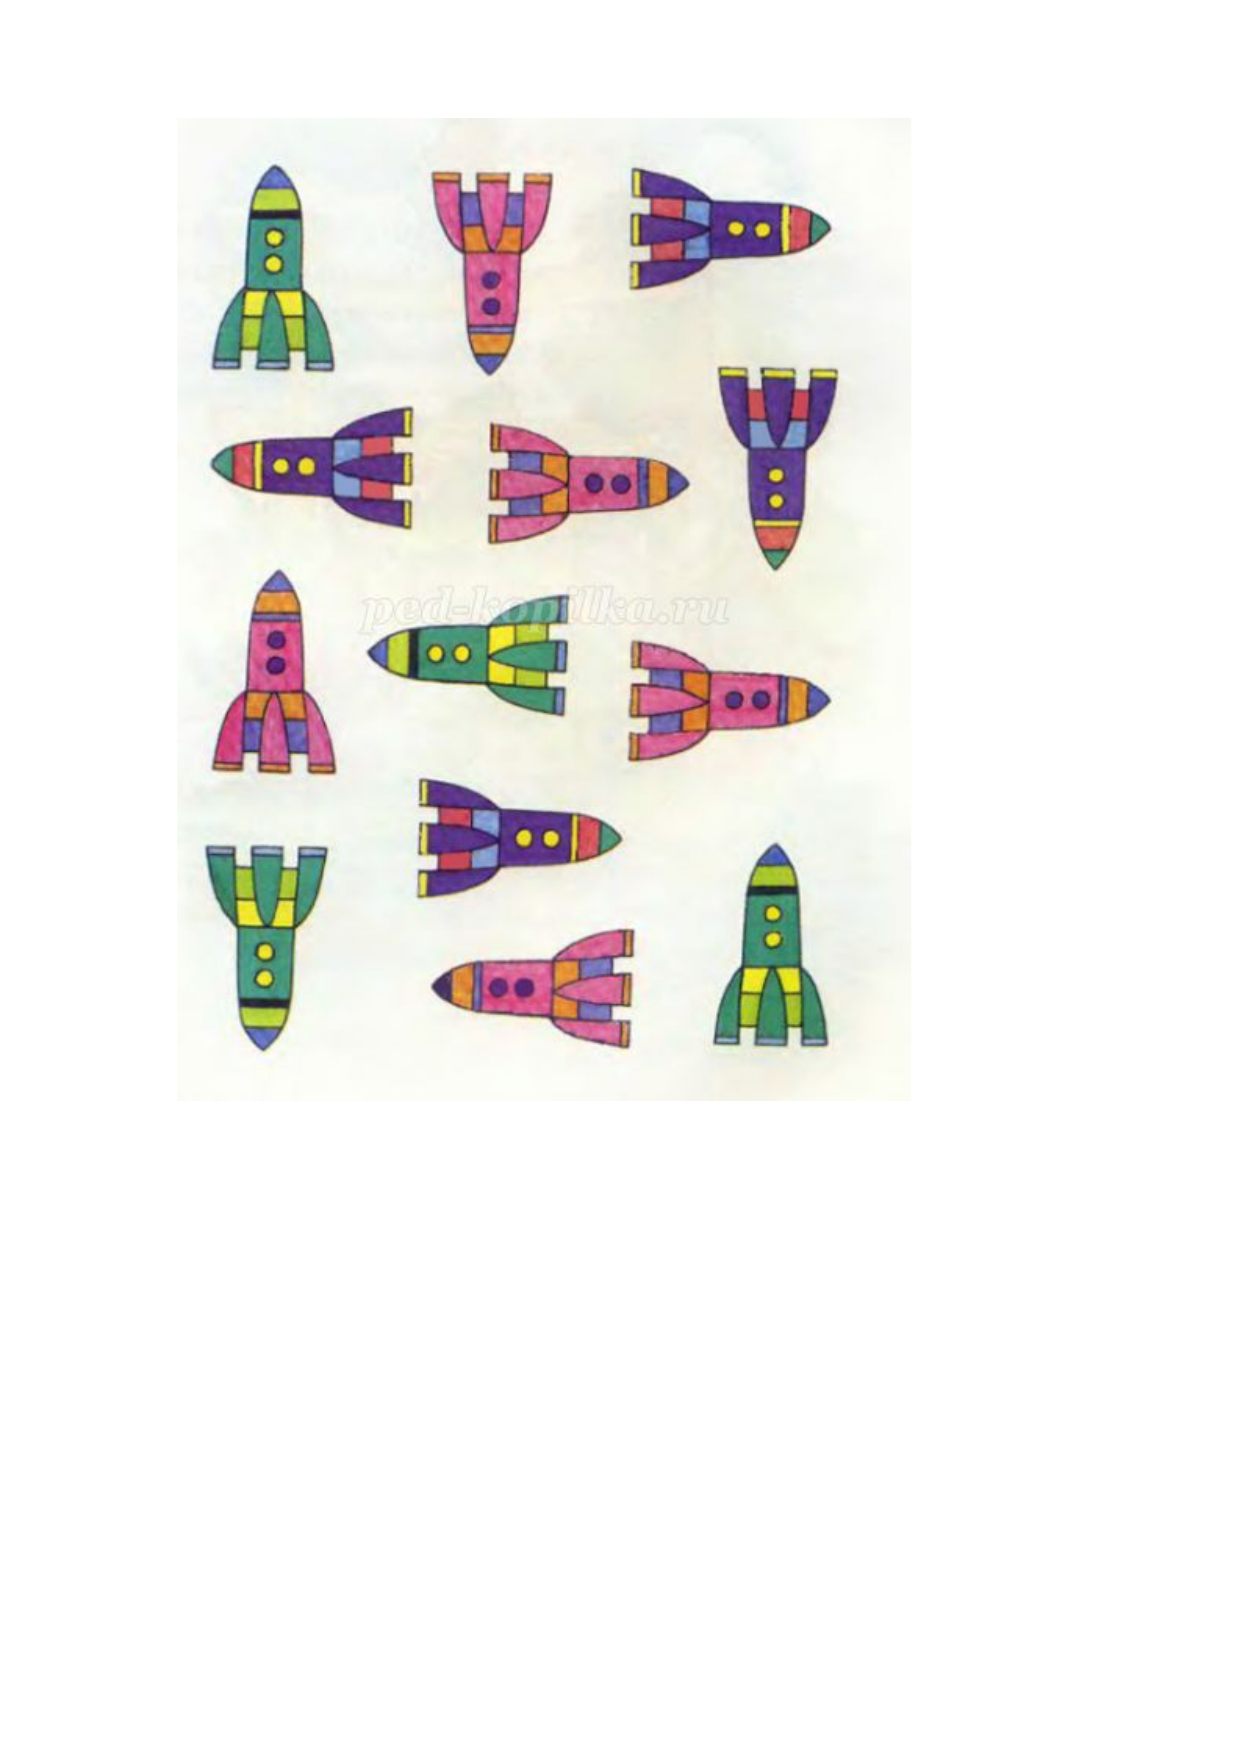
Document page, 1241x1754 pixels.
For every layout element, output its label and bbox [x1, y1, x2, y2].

picture [177, 118, 912, 1101]
